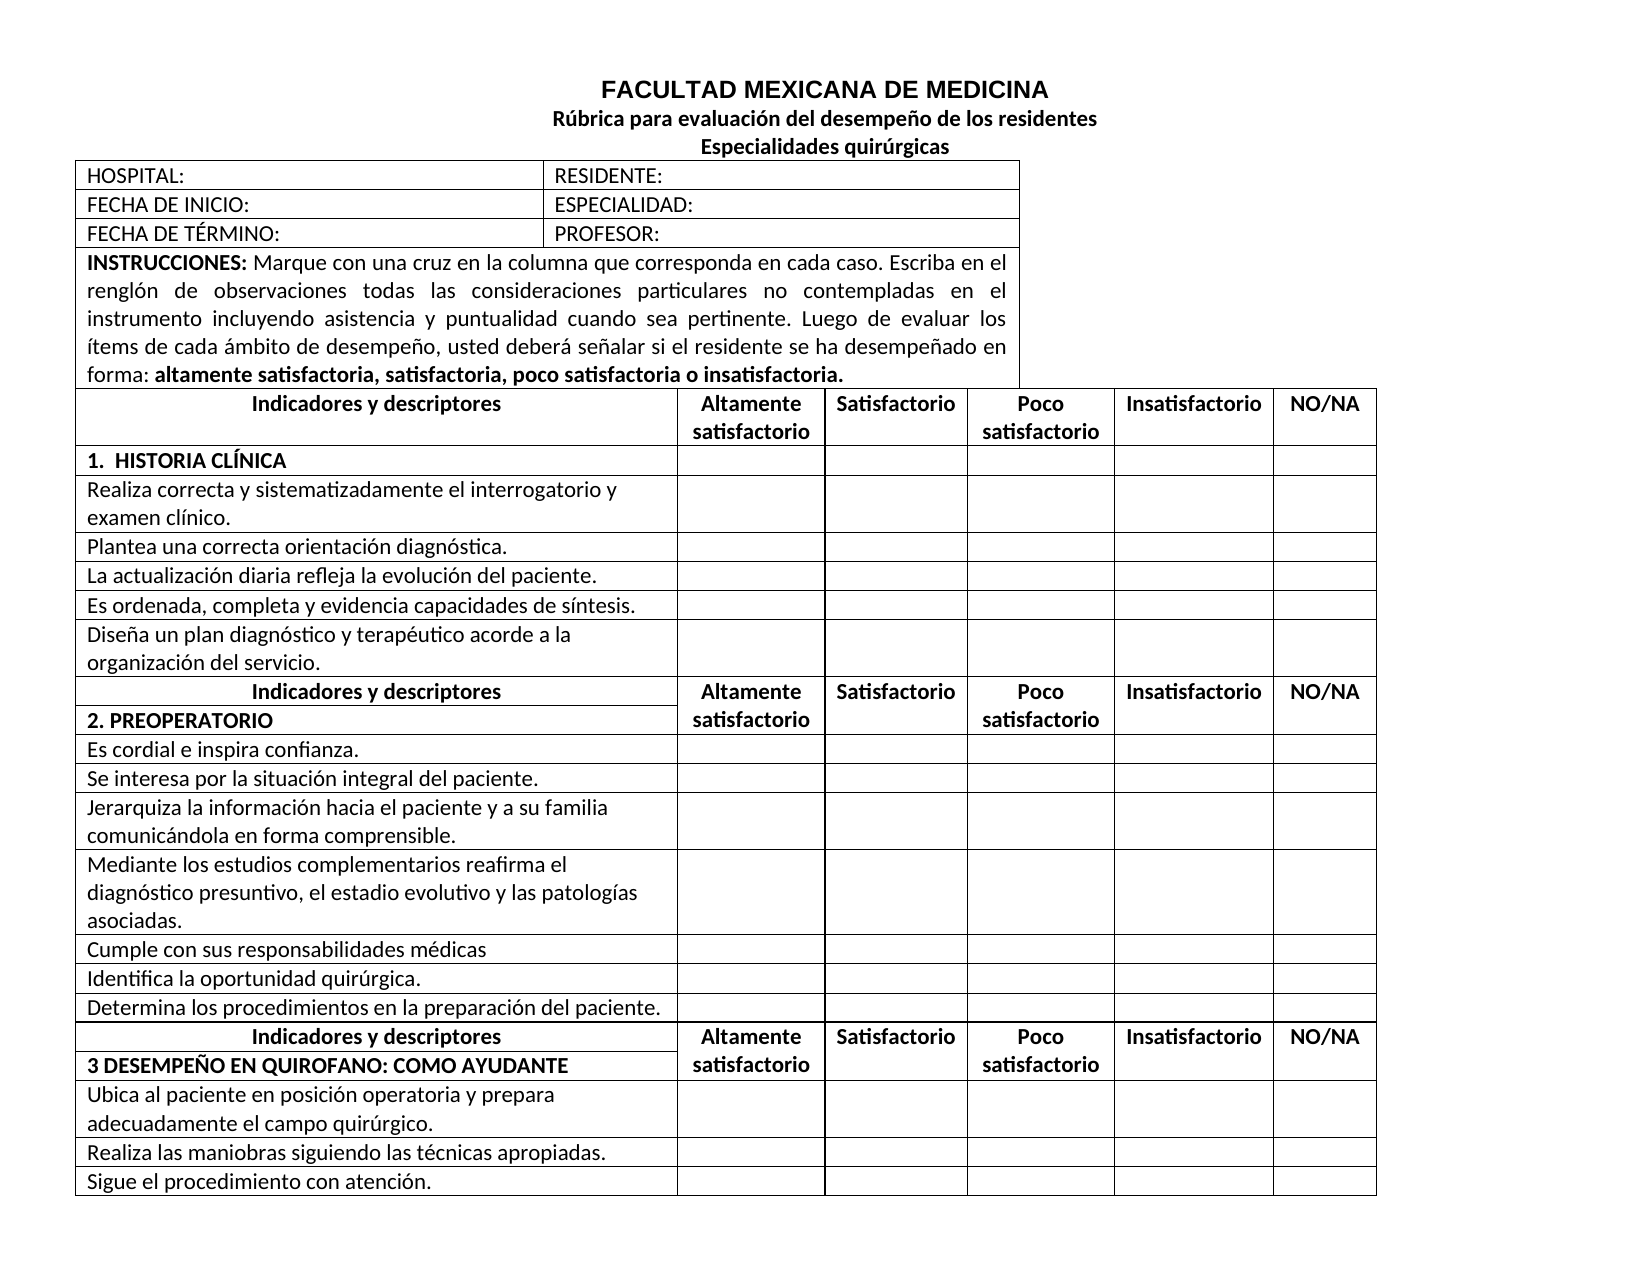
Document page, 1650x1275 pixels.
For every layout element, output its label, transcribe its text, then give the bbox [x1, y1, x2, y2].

table_cell [968, 850, 1114, 934]
table_cell [968, 562, 1114, 590]
table_cell [826, 591, 967, 619]
table_cell [1115, 533, 1273, 561]
table_cell [678, 1081, 824, 1137]
table_cell [826, 764, 967, 792]
table_cell [1115, 935, 1273, 963]
table_cell [678, 850, 824, 934]
table_cell Poco satisfactorio [968, 389, 1114, 445]
table_cell [826, 1167, 967, 1195]
table_cell [968, 735, 1114, 763]
table_cell [968, 620, 1114, 676]
table_cell [826, 994, 967, 1021]
table_cell [678, 562, 824, 590]
table_cell [678, 935, 824, 963]
table_cell [826, 1081, 967, 1137]
table_cell [826, 935, 967, 963]
table_cell [1115, 793, 1273, 849]
table_cell Altamente satisfactorio [678, 677, 824, 734]
table_cell [826, 533, 967, 561]
table_header RESIDENTE: [544, 161, 1019, 189]
table_cell [678, 476, 824, 532]
table_cell [968, 1167, 1114, 1195]
text Especialidades quirúrgicas [75, 132, 1575, 160]
table_cell [1115, 850, 1273, 934]
table_cell [1274, 994, 1376, 1021]
table_cell [1274, 850, 1376, 934]
table_cell NO/NA [1274, 389, 1376, 445]
table_cell [826, 735, 967, 763]
table_cell [678, 620, 824, 676]
table_cell [826, 1138, 967, 1166]
table_cell La actualización diaria refleja la evolución del paciente. [76, 562, 677, 590]
table_cell 3 DESEMPEÑO EN QUIROFANO: COMO AYUDANTE [76, 1052, 677, 1079]
table_cell Realiza las maniobras siguiendo las técnicas apropiadas. [76, 1138, 677, 1166]
table_cell Mediante los estudios complementarios reafirma el diagnóstico presuntivo, el estadio evolutivo y las patologías asociadas. [76, 850, 677, 934]
table_cell Poco satisfactorio [968, 1023, 1114, 1079]
table_cell Identifica la oportunidad quirúrgica. [76, 964, 677, 992]
table_cell [1115, 476, 1273, 532]
table_cell [678, 764, 824, 792]
table_cell ESPECIALIDAD: [544, 190, 1019, 218]
table_cell 2. PREOPERATORIO [76, 706, 677, 734]
table_cell [1274, 591, 1376, 619]
table_cell [826, 850, 967, 934]
table_cell 1. HISTORIA CLÍNICA [76, 446, 677, 474]
table_cell [968, 935, 1114, 963]
table_cell [826, 476, 967, 532]
table_cell [1274, 562, 1376, 590]
table_cell [1274, 533, 1376, 561]
table_cell Plantea una correcta orientación diagnóstica. [76, 533, 677, 561]
table_cell [826, 793, 967, 849]
table_cell [1115, 1138, 1273, 1166]
table_cell [1115, 562, 1273, 590]
table_cell [1115, 964, 1273, 992]
table_cell [1274, 446, 1376, 474]
table_cell [1115, 446, 1273, 474]
table_cell [678, 591, 824, 619]
table_cell Indicadores y descriptores [76, 677, 677, 705]
table_cell [1274, 476, 1376, 532]
table_cell Satisfactorio [826, 1023, 967, 1079]
table_cell Es cordial e inspira confianza. [76, 735, 677, 763]
table_cell [968, 793, 1114, 849]
table_cell [968, 994, 1114, 1021]
table_cell [1274, 1167, 1376, 1195]
table_cell [1115, 1167, 1273, 1195]
table_cell Insatisfactorio [1115, 677, 1273, 734]
table_cell [678, 994, 824, 1021]
table_cell FECHA DE INICIO: [76, 190, 543, 218]
table_cell [678, 1167, 824, 1195]
table_cell Es ordenada, completa y evidencia capacidades de síntesis. [76, 591, 677, 619]
table_cell [1274, 1081, 1376, 1137]
table_cell [1274, 735, 1376, 763]
table_cell [678, 533, 824, 561]
table_cell PROFESOR: [544, 219, 1019, 247]
table_cell Realiza correcta y sistematizadamente el interrogatorio y examen clínico. [76, 476, 677, 532]
table_cell [968, 764, 1114, 792]
table_cell [826, 620, 967, 676]
table_cell [1274, 620, 1376, 676]
table_cell [1274, 764, 1376, 792]
table_cell [968, 1081, 1114, 1137]
table_cell [968, 446, 1114, 474]
table_cell [678, 1138, 824, 1166]
table_cell Satisfactorio [826, 389, 967, 445]
table_cell [1115, 1081, 1273, 1137]
table_header HOSPITAL: [76, 161, 543, 189]
table_cell [826, 562, 967, 590]
table_cell [678, 964, 824, 992]
table_cell Indicadores y descriptores [76, 1023, 677, 1051]
table_cell NO/NA [1274, 1023, 1376, 1079]
table_cell Indicadores y descriptores [76, 389, 677, 445]
table_cell FECHA DE TÉRMINO: [76, 219, 543, 247]
table_cell [968, 533, 1114, 561]
text Rúbrica para evaluación del desempeño de los residentes [75, 104, 1575, 132]
table_cell [678, 735, 824, 763]
table_cell [968, 591, 1114, 619]
table_cell Sigue el procedimiento con atención. [76, 1167, 677, 1195]
table_cell Se interesa por la situación integral del paciente. [76, 764, 677, 792]
table_cell INSTRUCCIONES: Marque con una cruz en la columna que corresponda en cada caso. Escriba en el renglón de observaciones todas las consideraciones particulares no contempladas en el instrumento incluyendo asistencia y puntualidad cuando sea pertinente. Luego de evaluar los ítems de cada ámbito de desempeño, usted deberá señalar si el residente se ha desempeñado en forma: altamente satisfactoria, satisfactoria, poco satisfactoria o insatisfactoria. [76, 248, 1019, 388]
table_cell Jerarquiza la información hacia el paciente y a su familia comunicándola en forma comprensible. [76, 793, 677, 849]
table_cell Cumple con sus responsabilidades médicas [76, 935, 677, 963]
table_cell [1274, 964, 1376, 992]
table_cell [1115, 994, 1273, 1021]
table_cell Satisfactorio [826, 677, 967, 734]
table_cell [1274, 793, 1376, 849]
table_cell [826, 446, 967, 474]
table_cell [1274, 935, 1376, 963]
table_cell [968, 964, 1114, 992]
table_cell Altamente satisfactorio [678, 1023, 824, 1079]
table_cell NO/NA [1274, 677, 1376, 734]
table_cell Altamente satisfactorio [678, 389, 824, 445]
table_cell Diseña un plan diagnóstico y terapéutico acorde a la organización del servicio. [76, 620, 677, 676]
table_cell Determina los procedimientos en la preparación del paciente. [76, 994, 677, 1021]
table_cell [826, 964, 967, 992]
table_cell Poco satisfactorio [968, 677, 1114, 734]
table_cell [1115, 591, 1273, 619]
text FACULTAD MEXICANA DE MEDICINA [75, 75, 1575, 104]
table_cell [1115, 764, 1273, 792]
table_cell Insatisfactorio [1115, 389, 1273, 445]
table_cell Ubica al paciente en posición operatoria y prepara adecuadamente el campo quirúrgico. [76, 1081, 677, 1137]
table_cell [1115, 620, 1273, 676]
table_cell [968, 476, 1114, 532]
table_cell [968, 1138, 1114, 1166]
table_cell [678, 793, 824, 849]
table_cell [1274, 1138, 1376, 1166]
table_cell [1115, 735, 1273, 763]
table_cell [678, 446, 824, 474]
table_cell Insatisfactorio [1115, 1023, 1273, 1079]
